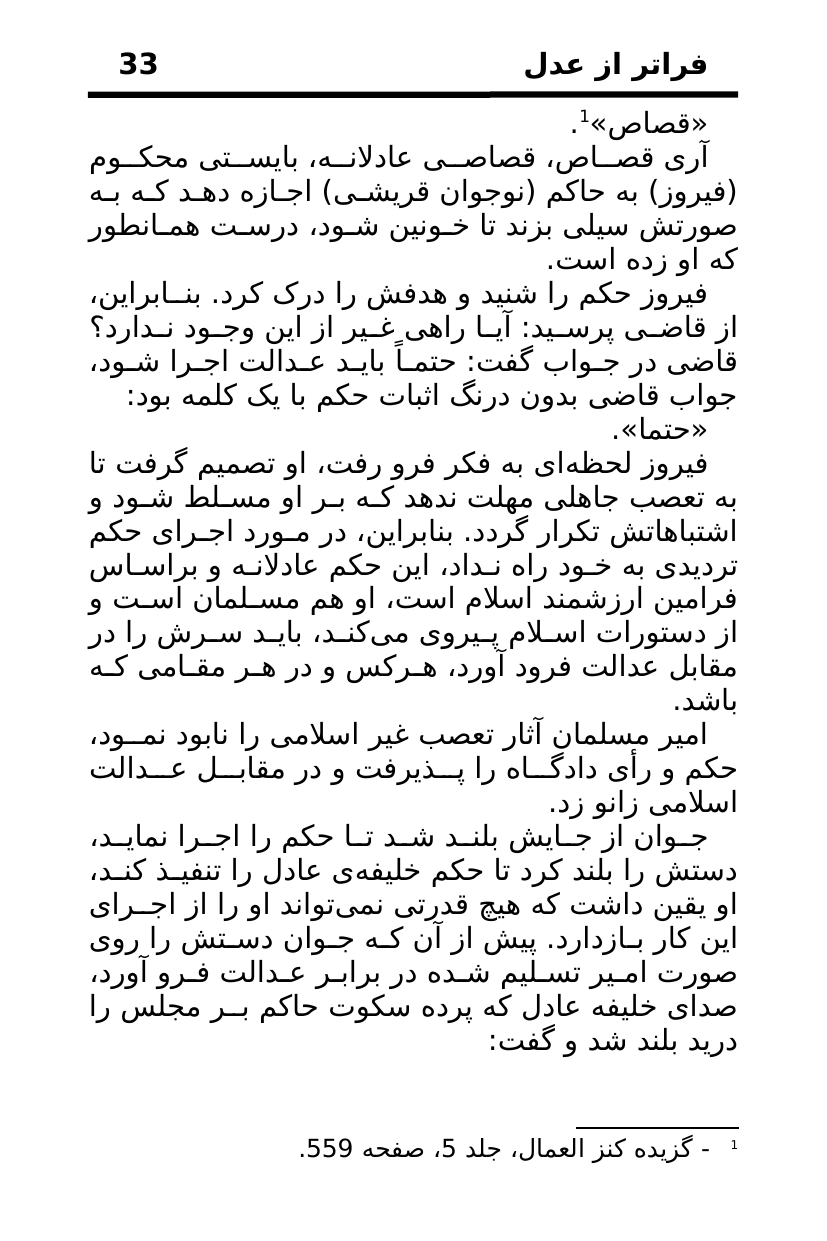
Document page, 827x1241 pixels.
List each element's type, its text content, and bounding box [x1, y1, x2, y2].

text فیروز حکم را شنید و هدفش را درک کرد. بنابراین، از قاضی پرسید: آیا راهی غیر از این وجود ندارد؟ قاضی در جواب گفت: حتماً باید عدالت اجرا شود، جواب قاضی بدون درنگ اثبات حکم با یک کلمه بود: [89, 276, 738, 412]
text آری قصاص، قصاصی عادلانه، بایستی محکوم (فیروز) به حاکم (نوجوان قریشی) اجازه دهد که به صورتش سیلی بزند تا خونین شود، درست همانطور که او زده است. [89, 140, 738, 276]
text فیروز لحظه‌ای به فکر فرو رفت، او تصمیم گرفت تا به تعصب جاهلی مهلت ندهد که بر او مسلط شود و اشتباهاتش تکرار گردد. بنابراین، در مورد اجرای حکم تردیدی به خود راه نداد، این حکم عادلانه و براساس فرامین ارزشمند اسلام است، او هم مسلمان است و از دستورات اسلام پیروی می‌کند، باید سرش را در مقابل عدالت فرود آورد، هرکس و در هر مقامی که باشد. [89, 446, 738, 718]
text امیر مسلمان آثار تعصب غیر اسلامی را نابود نمود، حکم و رأی دادگاه را پذیرفت و در مقابل عدالت اسلامی زانو زد. [89, 718, 738, 819]
text جوان از جایش بلند شد تا حکم را اجرا نماید، دستش را بلند کرد تا حکم خلیفه‌ی عادل را تنفیذ کند، او یقین داشت که هیچ قدرتی نمی‌تواند او را از اجرای این کار بازدارد. پیش از آن که جوان دستش را روی صورت امیر تسلیم شده در برابر عدالت فرو آورد، صدای خلیفه عادل که پرده سکوت حاکم بر مجلس را درید بلند شد و گفت: [89, 819, 738, 1057]
text «حتما». [89, 412, 738, 446]
text «قصاص». [89, 106, 738, 140]
